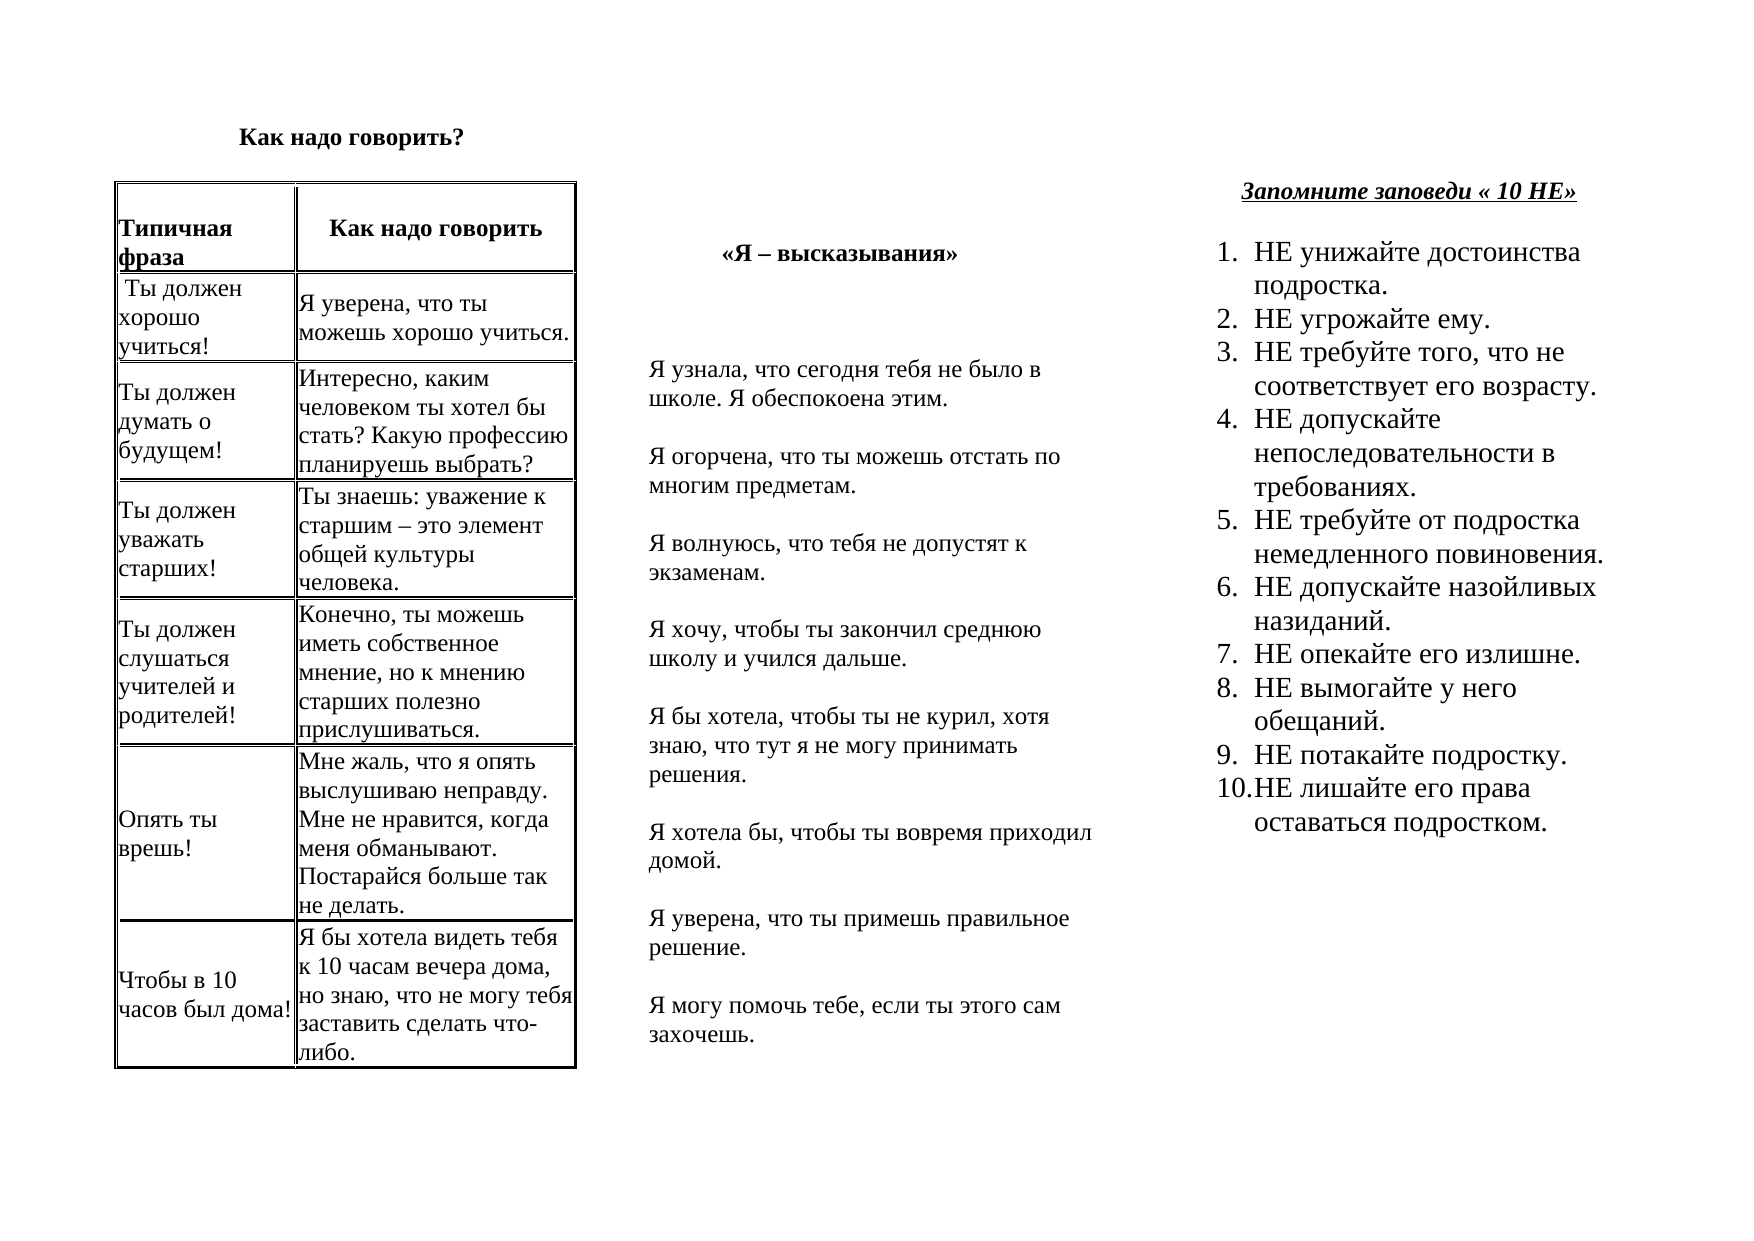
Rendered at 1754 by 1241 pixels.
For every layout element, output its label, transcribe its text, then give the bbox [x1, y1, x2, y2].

table_cell Опять ты врешь! [118, 743, 294, 919]
table_header Типичная фраза [116, 182, 296, 270]
table_cell Интересно, каким человеком ты хотел бы стать? Какую профессию планируешь выбрать? [296, 360, 576, 478]
text Я огорчена, что ты можешь отстать по многим предметам. [648, 441, 1105, 499]
text Я хочу, чтобы ты закончил среднюю школу и учился дальше. [648, 614, 1105, 672]
table_header Как надо говорить [296, 184, 574, 270]
table_cell Мне жаль, что я опять выслушиваю неправду. Мне не нравится, когда меня обманывают. Постарайся больше так не делать. [298, 743, 575, 919]
table_cell Ты должен хорошо учиться! [118, 270, 294, 360]
table_cell Я уверена, что ты можешь хорошо учиться. [298, 270, 575, 360]
table_cell Чтобы в 10 часов был дома! [118, 919, 296, 1066]
text Запомните заповеди « 10 НЕ» [1179, 176, 1636, 205]
text Как надо говорить? [224, 118, 575, 152]
list НЕ требуйте того, что не соответствует его возрасту. [1216, 334, 1636, 402]
text Я бы хотела, чтобы ты не курил, хотя знаю, что тут я не могу принимать решения. [648, 701, 1105, 787]
list НЕ допускайте назойливых назиданий. [1216, 569, 1636, 636]
list НЕ вымогайте у него обещаний. [1216, 670, 1636, 737]
table_cell Ты должен думать о будущем! [116, 360, 296, 478]
text Я волнуюсь, что тебя не допустят к экзаменам. [648, 528, 1105, 585]
text Я могу помочь тебе, если ты этого сам захочешь. [648, 990, 1105, 1047]
table_cell Ты должен слушаться учителей и родителей! [118, 596, 294, 743]
table_cell Конечно, ты можешь иметь собственное мнение, но к мнению старших полезно прислушиваться. [298, 596, 575, 743]
list НЕ лишайте его права оставаться подростком. [1216, 771, 1636, 838]
list НЕ потакайте подростку. [1216, 737, 1636, 771]
text «Я – высказывания» [648, 234, 1105, 267]
list НЕ опекайте его излишне. [1216, 636, 1636, 670]
table_cell Ты знаешь: уважение к старшим – это элемент общей культуры человека. [298, 478, 575, 596]
text Я узнала, что сегодня тебя не было в школе. Я обеспокоена этим. [648, 354, 1105, 412]
list НЕ допускайте непоследовательности в требованиях. [1216, 402, 1636, 502]
table_cell Ты должен уважать старших! [118, 478, 294, 596]
text Я уверена, что ты примешь правильное решение. [648, 903, 1105, 961]
text Я хотела бы, чтобы ты вовремя приходил домой. [648, 817, 1105, 874]
list НЕ угрожайте ему. [1216, 301, 1636, 334]
table_cell Я бы хотела видеть тебя к 10 часам вечера дома, но знаю, что не могу тебя заставить сделать что-либо. [296, 919, 574, 1066]
list НЕ унижайте достоинства подростка. [1216, 234, 1636, 301]
list НЕ требуйте от подростка немедленного повиновения. [1216, 502, 1636, 569]
